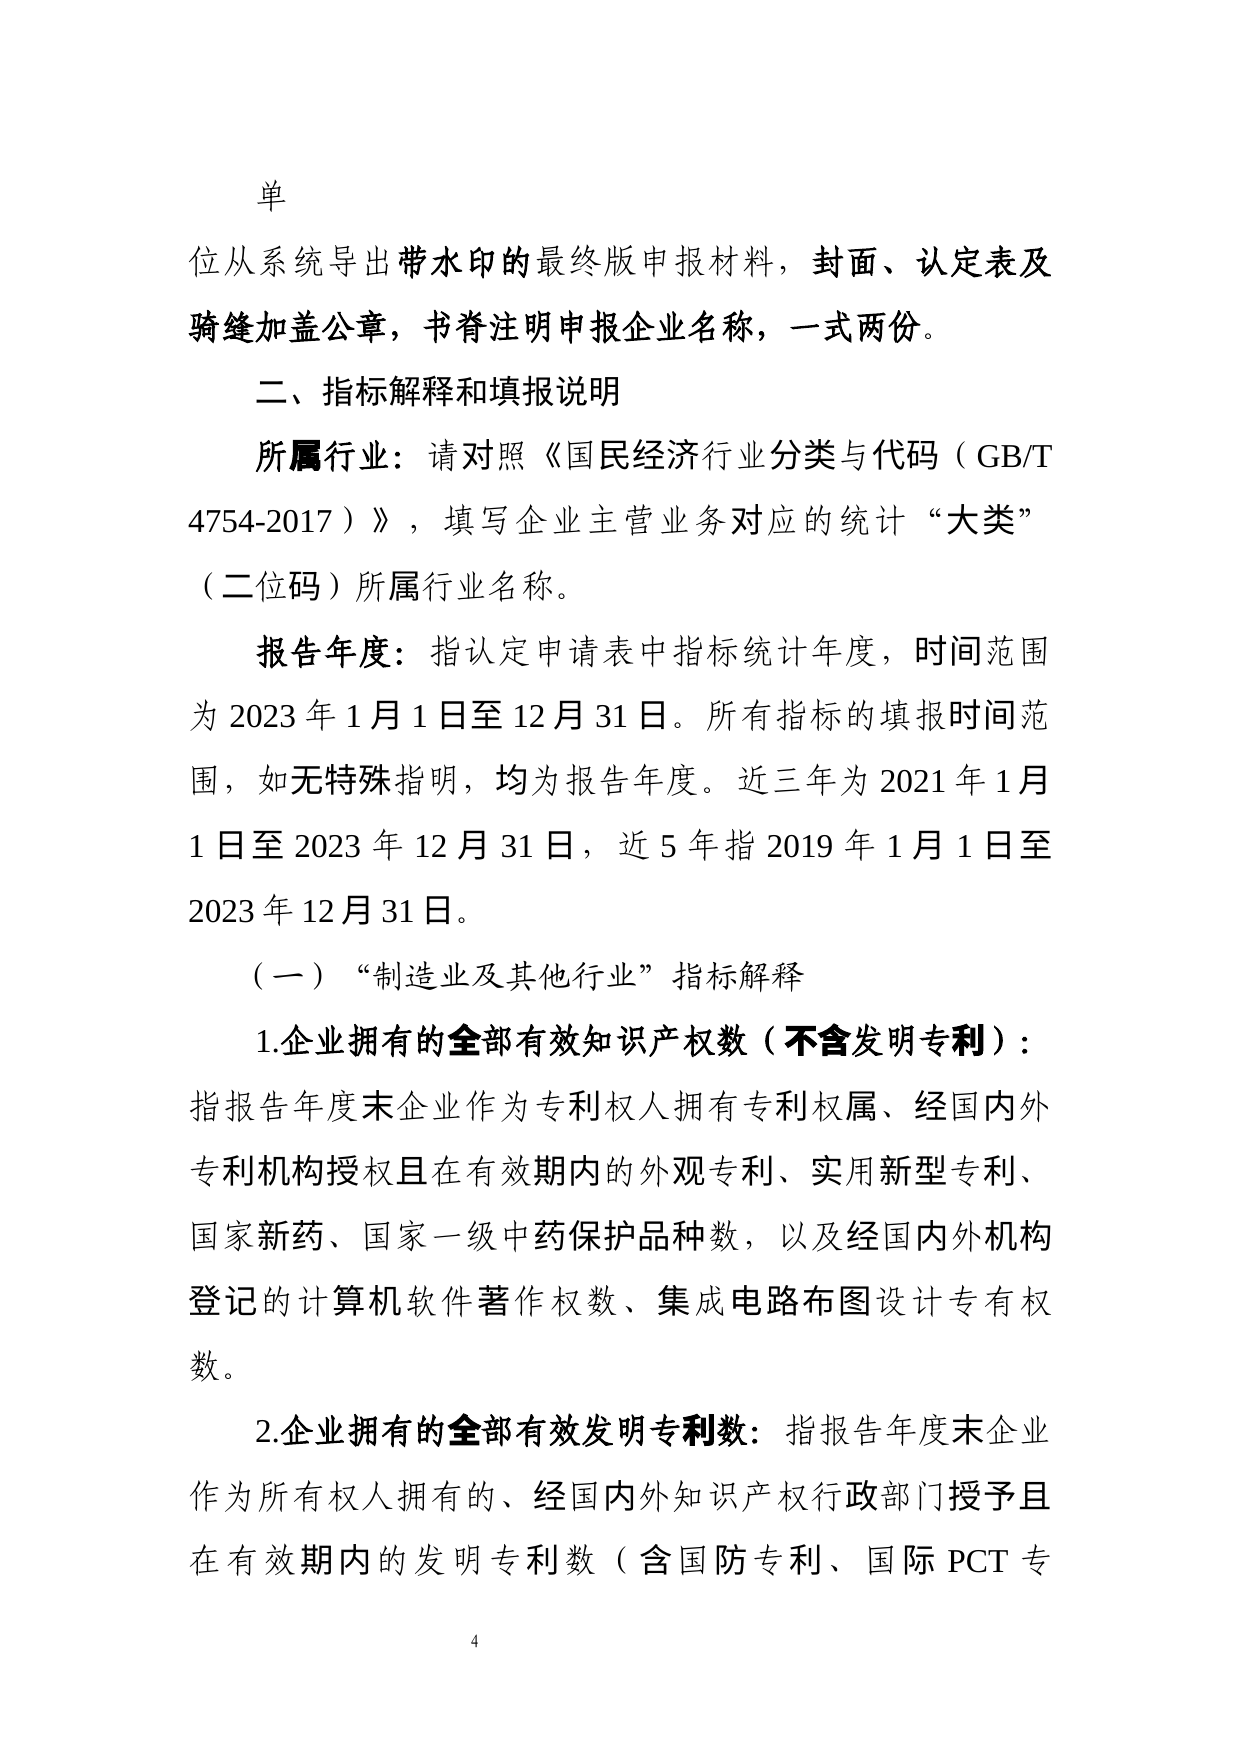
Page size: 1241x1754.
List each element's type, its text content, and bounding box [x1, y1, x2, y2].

text （一）“制造业及其他行业”指标解释 [188, 942, 1052, 1007]
text 所属行业：请对照《国民经济行业分类与代码（GB/T 4754-2017）》，填写企业主营业务对应的统计“大类”（二位码）所属行业名称。 [188, 422, 1052, 617]
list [188, 1397, 1052, 1592]
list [254, 162, 1052, 227]
text 二、指标解释和填报说明 [188, 357, 1052, 422]
list 企业拥有的全部有效知识产权数（不含发明专利）：指报告年度末企业作为专利权人拥有专利权属、经国内外专利机构授权且在有效期内的外观专利、实用新型专利、国家新药、国家一级中药保护品种数，以及经国内外机构登记的计算机软件著作权数、集成电路布图设计专有权数。 [188, 1007, 1052, 1397]
text 报告年度：指认定申请表中指标统计年度，时间范围为2023年1月1日至12月31日。所有指标的填报时间范围，如无特殊指明，均为报告年度。近三年为2021年1月1日至2023年12月31日，近5年指2019年1月1日至2023年12月31日。 [188, 617, 1052, 942]
list 位从系统导出带水印的最终版申报材料，封面、认定表及骑缝加盖公章，书脊注明申报企业名称，一式两份。 [188, 227, 1052, 357]
